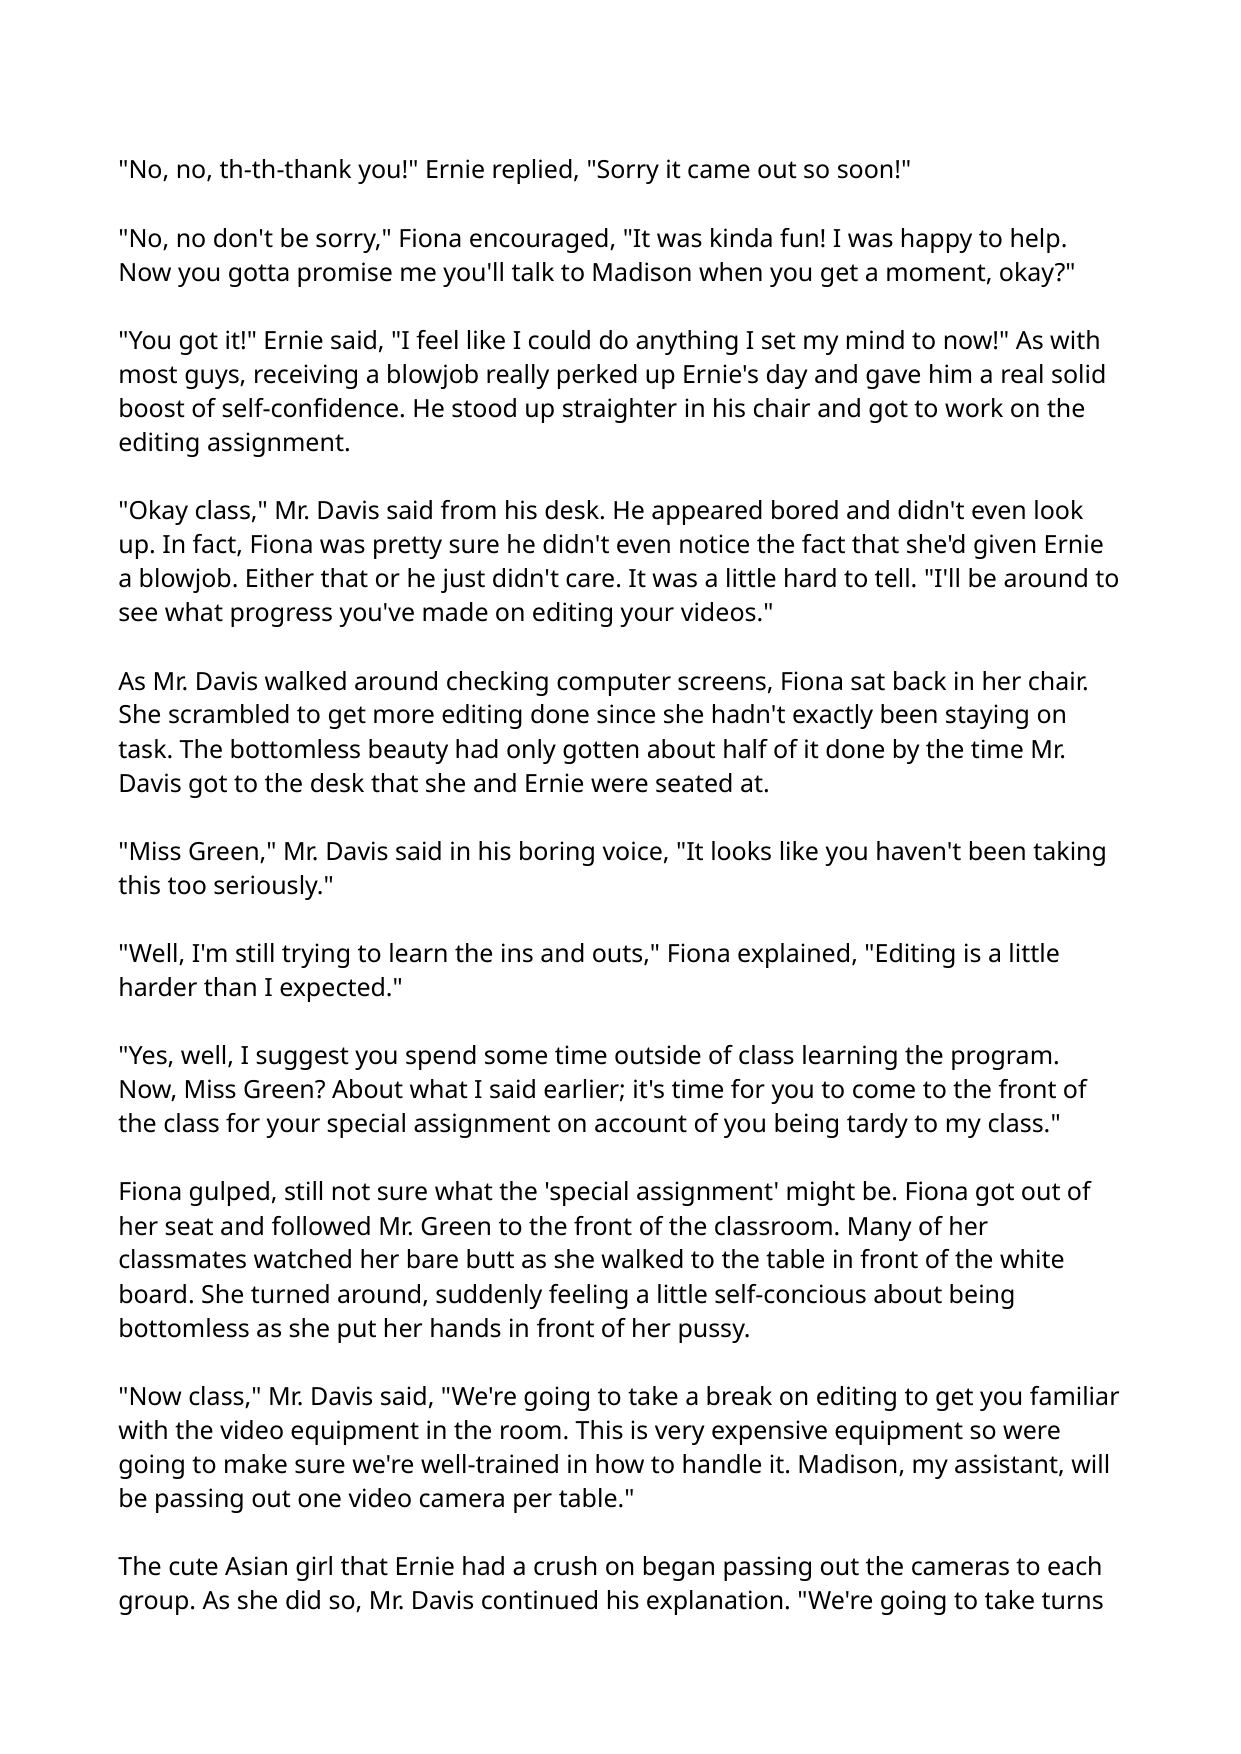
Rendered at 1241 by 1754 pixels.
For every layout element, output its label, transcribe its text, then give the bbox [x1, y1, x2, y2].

text "Miss Green," Mr. Davis said in his boring voice, "It looks like you haven't been taking this too seriously." [118, 833, 1122, 902]
text Fiona gulped, still not sure what the 'special assignment' might be. Fiona got out of her seat and followed Mr. Green to the front of the classroom. Many of her classmates watched her bare butt as she walked to the table in front of the white board. She turned around, suddenly feeling a little self-concious about being bottomless as she put her hands in front of her pussy. [118, 1174, 1122, 1344]
text "Okay class," Mr. Davis said from his desk. He appeared bored and didn't even look up. In fact, Fiona was pretty sure he didn't even notice the fact that she'd given Ernie a blowjob. Either that or he just didn't care. It was a little hard to tell. "I'll be around to see what progress you've made on editing your videos." [118, 493, 1122, 629]
text As Mr. Davis walked around checking computer screens, Fiona sat back in her chair. She scrambled to get more editing done since she hadn't exactly been staying on task. The bottomless beauty had only gotten about half of it done by the time Mr. Davis got to the desk that she and Ernie were seated at. [118, 663, 1122, 799]
text "You got it!" Ernie said, "I feel like I could do anything I set my mind to now!" As with most guys, receiving a blowjob really perked up Ernie's day and gave him a real solid boost of self-confidence. He stood up straighter in his chair and got to work on the editing assignment. [118, 322, 1122, 459]
text "Now class," Mr. Davis said, "We're going to take a break on editing to get you familiar with the video equipment in the room. This is very expensive equipment so were going to make sure we're well-trained in how to handle it. Madison, my assistant, will be passing out one video camera per table." [118, 1378, 1122, 1515]
text "No, no don't be sorry," Fiona encouraged, "It was kinda fun! I was happy to help. Now you gotta promise me you'll talk to Madison when you get a moment, okay?" [118, 220, 1122, 288]
text "Well, I'm still trying to learn the ins and outs," Fiona explained, "Editing is a little harder than I expected." [118, 936, 1122, 1004]
text "Yes, well, I suggest you spend some time outside of class learning the program. Now, Miss Green? About what I said earlier; it's time for you to come to the front of the class for your special assignment on account of you being tardy to my class." [118, 1038, 1122, 1140]
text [118, 1549, 1122, 1617]
text "No, no, th-th-thank you!" Ernie replied, "Sorry it came out so soon!" [118, 152, 1122, 186]
